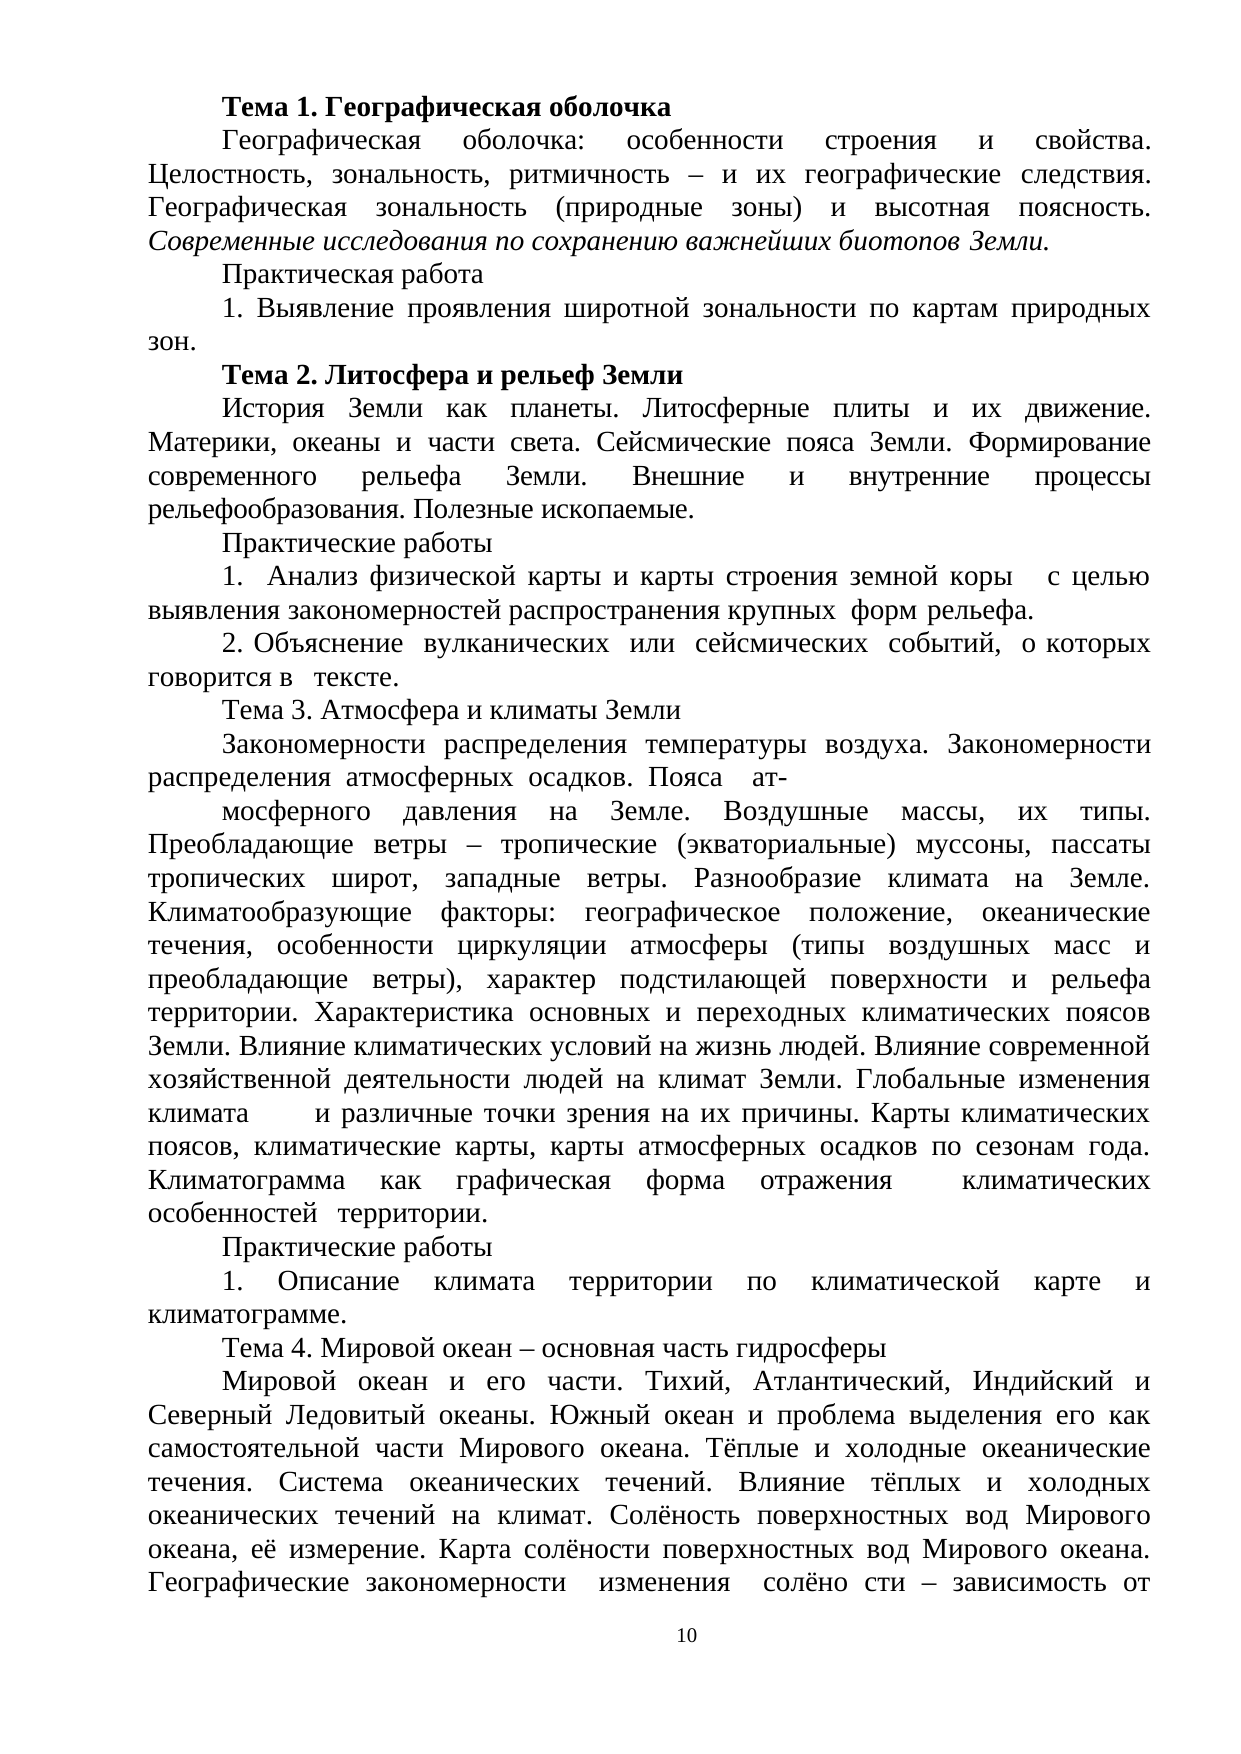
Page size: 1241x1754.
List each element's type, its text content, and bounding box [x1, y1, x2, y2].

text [148, 1363, 1152, 1598]
text История Земли как планеты. Литосферные плиты и их движение. Материки, океаны и части света. Сейсмические пояса Земли. Формирование современного рельефа Земли. Внешние и внутренние процессы рельефообразования. Полезные ископаемые. [148, 391, 1152, 525]
text 1. Выявление проявления широтной зональности по картам природных зон. [148, 290, 1152, 357]
text Тема 1. Географическая оболочка [148, 89, 1152, 122]
text Практические работы [148, 525, 1152, 558]
text Тема 4. Мировой океан – основная часть гидросферы [148, 1330, 1152, 1363]
text 1. Анализ физической карты и карты строения земной коры с целью выявления закономерностей распространения крупных форм рельефа. [148, 558, 1152, 625]
text Географическая оболочка: особенности строения и свойства. Целостность, зональность, ритмичность – и их географические следствия. Географическая зональность (природные зоны) и высотная поясность. Современные исследования по сохранению важнейших биотопов Земли. [148, 122, 1152, 256]
text Практическая работа [148, 256, 1152, 290]
text 2. Объяснение вулканических или сейсмических событий, о которых говорится в тексте. [148, 625, 1152, 692]
text Закономерности распределения температуры воздуха. Закономерности распределения атмосферных осадков. Пояса ат- [148, 726, 1152, 793]
text Тема 2. Литосфера и рельеф Земли [148, 357, 1152, 391]
text 1. Описание климата территории по климатической карте и климатограмме. [148, 1263, 1152, 1330]
text мосферного давления на Земле. Воздушные массы, их типы. Преобладающие ветры – тропические (экваториальные) муссоны, пассаты тропических широт, западные ветры. Разнообразие климата на Земле. Климатообразующие факторы: географическое положение, океанические течения, особенности циркуляции атмосферы (типы воздушных масс и преобладающие ветры), характер подстилающей поверхности и рельефа территории. Характеристика основных и переходных климатических поясов Земли. Влияние климатических условий на жизнь людей. Влияние современной хозяйственной деятельности людей на климат Земли. Глобальные изменения климата и различные точки зрения на их причины. Карты климатических поясов, климатические карты, карты атмосферных осадков по сезонам года. Климатограмма как графическая форма отражения климатических особенностей территории. [148, 793, 1152, 1229]
text Тема 3. Атмосфера и климаты Земли [148, 692, 1152, 726]
text Практические работы [148, 1229, 1152, 1263]
